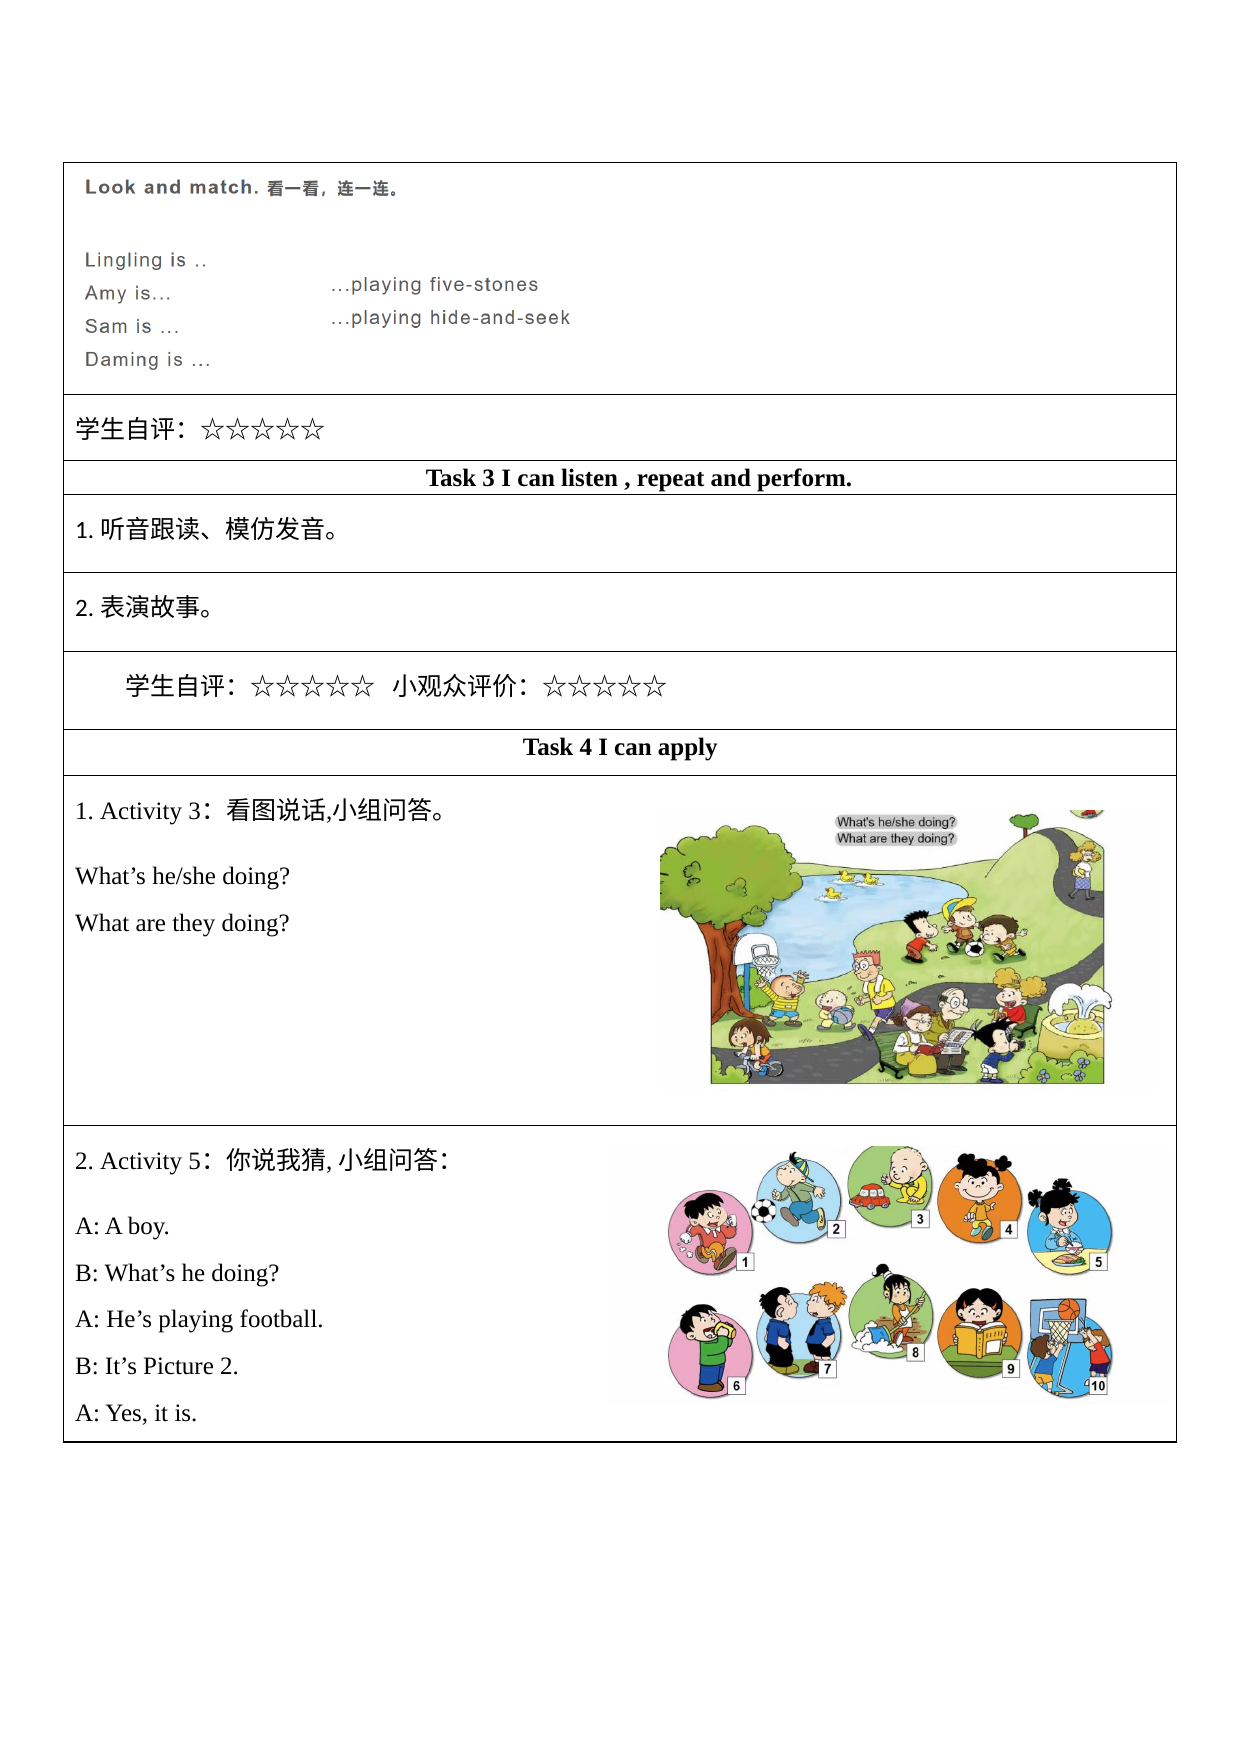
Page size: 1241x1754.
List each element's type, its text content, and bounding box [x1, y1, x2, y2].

table_cell Task 3 I can listen , repeat and perform. [64, 461, 1176, 494]
picture [73, 168, 587, 394]
picture [660, 810, 1157, 1092]
picture [607, 1146, 1172, 1404]
table_cell 表演故事。 [64, 573, 1176, 651]
table_cell Activity 5：你说我猜, 小组问答： A: A boy. B: What’s he doing? A: He’s playing football. B: It’s Picture 2. A: Yes, it is. [64, 1126, 1176, 1441]
table_cell Activity 3：看图说话,小组问答。 What’s he/she doing? What are they doing? [64, 776, 1176, 1125]
table_cell 小组合作，完成任务单，检验认知。 [64, 163, 1176, 394]
table_cell 学生自评：☆☆☆☆☆ [64, 395, 1176, 460]
table_cell Task 4 I can apply [64, 730, 1176, 775]
table_cell 学生自评：☆☆☆☆☆ 小观众评价：☆☆☆☆☆ [64, 652, 1176, 729]
table_cell 听音跟读、模仿发音。 [64, 495, 1176, 572]
